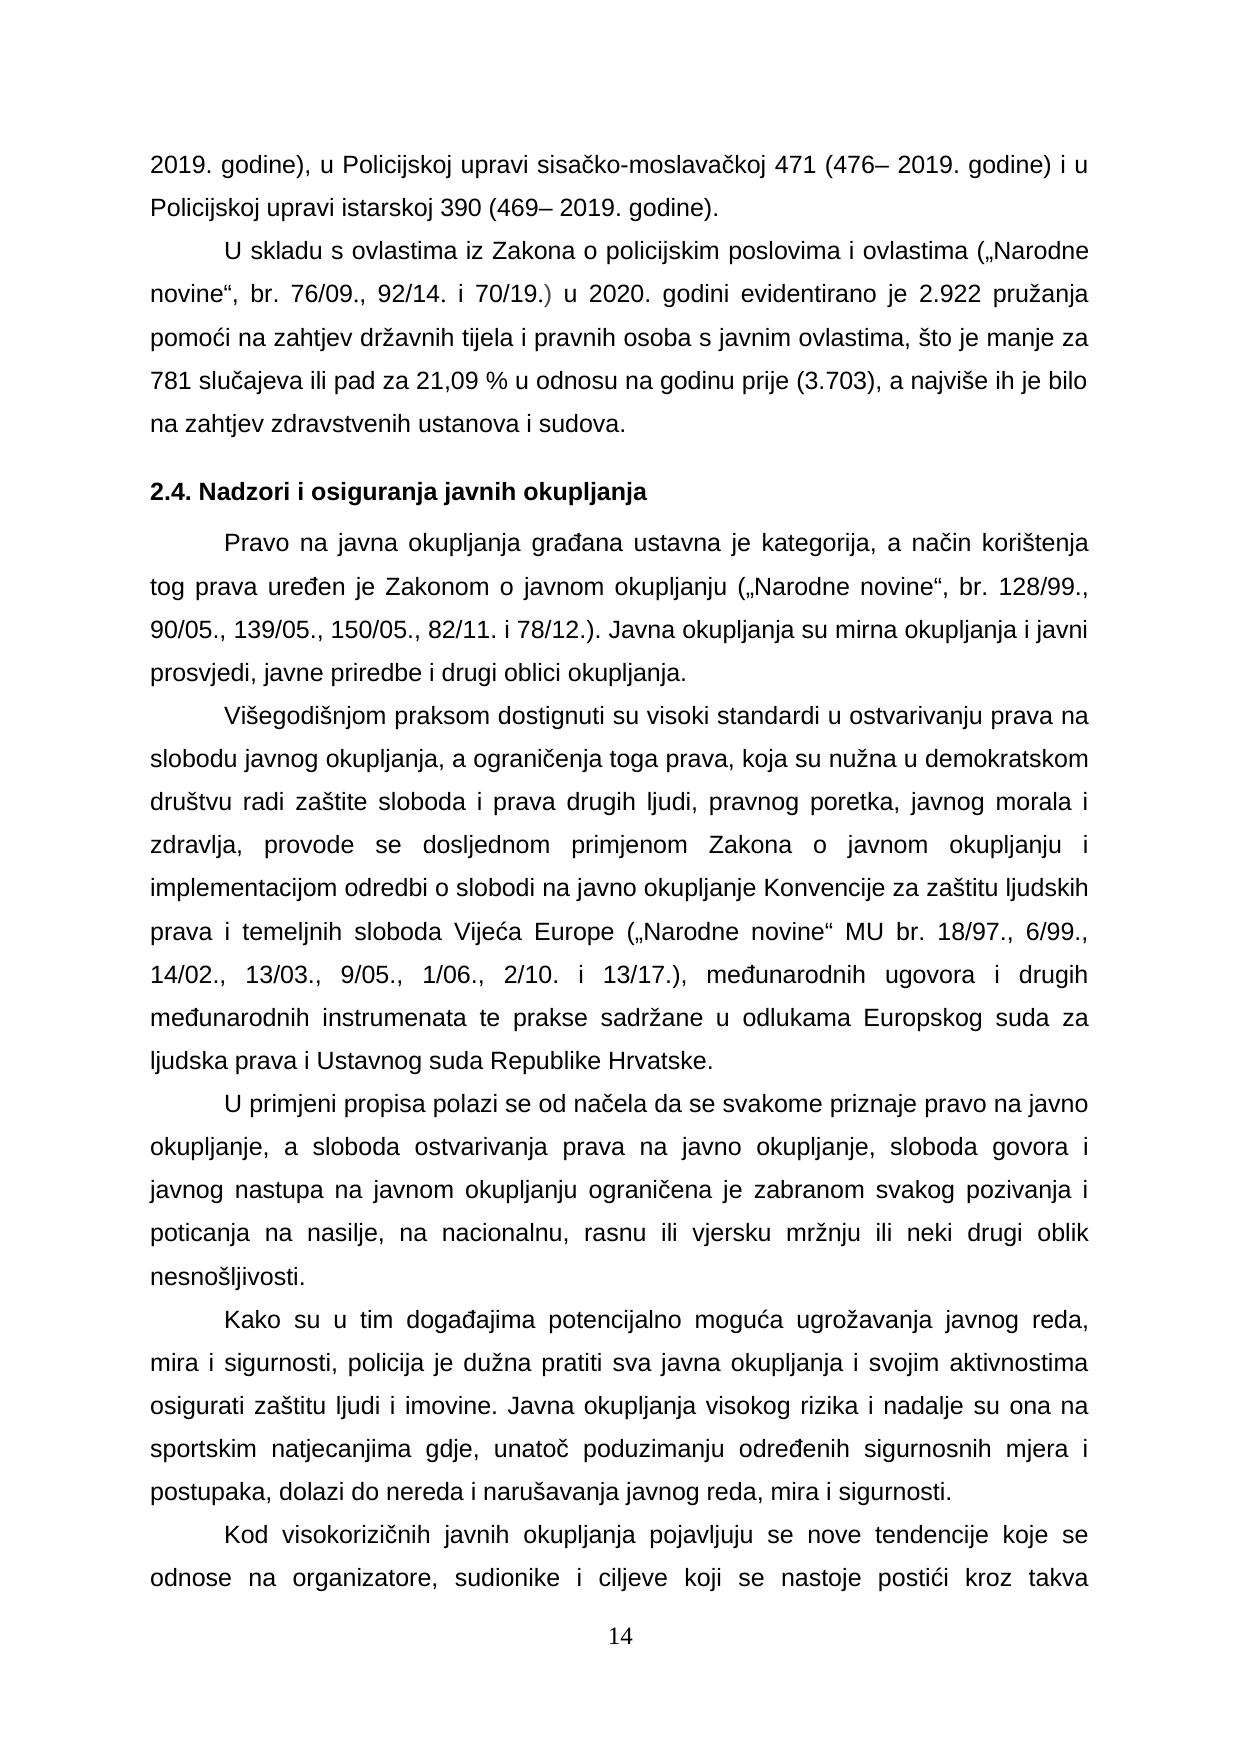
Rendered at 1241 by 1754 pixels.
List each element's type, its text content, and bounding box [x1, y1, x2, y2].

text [150, 150, 1090, 222]
text U primjeni propisa polazi se od načela da se svakome priznaje pravo na javno okupljanje, a sloboda ostvarivanja prava na javno okupljanje, sloboda govora i javnog nastupa na javnom okupljanju ograničena je zabranom svakog pozivanja i poticanja na nasilje, na nacionalnu, rasnu ili vjersku mržnju ili neki drugi oblik nesnošljivosti. [150, 1089, 1090, 1290]
text 2.4. Nadzori i osiguranja javnih okupljanja [150, 477, 1090, 506]
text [150, 1520, 1090, 1592]
text U skladu s ovlastima iz Zakona o policijskim poslovima i ovlastima („Narodne novine“, br. 76/09., 92/14. i 70/19.) u 2020. godini evidentirano je 2.922 pružanja pomoći na zahtjev državnih tijela i pravnih osoba s javnim ovlastima, što je manje za 781 slučajeva ili pad za 21,09 % u odnosu na godinu prije (3.703), a najviše ih je bilo na zahtjev zdravstvenih ustanova i sudova. [150, 236, 1090, 438]
text Višegodišnjom praksom dostignuti su visoki standardi u ostvarivanju prava na slobodu javnog okupljanja, a ograničenja toga prava, koja su nužna u demokratskom društvu radi zaštite sloboda i prava drugih ljudi, pravnog poretka, javnog morala i zdravlja, provode se dosljednom primjenom Zakona o javnom okupljanju i implementacijom odredbi o slobodi na javno okupljanje Konvencije za zaštitu ljudskih prava i temeljnih sloboda Vijeća Europe („Narodne novine“ MU br. 18/97., 6/99., 14/02., 13/03., 9/05., 1/06., 2/10. i 13/17.), međunarodnih ugovora i drugih međunarodnih instrumenata te prakse sadržane u odlukama Europskog suda za ljudska prava i Ustavnog suda Republike Hrvatske. [150, 701, 1090, 1075]
text Kako su u tim događajima potencijalno moguća ugrožavanja javnog reda, mira i sigurnosti, policija je dužna pratiti sva javna okupljanja i svojim aktivnostima osigurati zaštitu ljudi i imovine. Javna okupljanja visokog rizika i nadalje su ona na sportskim natjecanjima gdje, unatoč poduzimanju određenih sigurnosnih mjera i postupaka, dolazi do nereda i narušavanja javnog reda, mira i sigurnosti. [150, 1305, 1090, 1506]
text Pravo na javna okupljanja građana ustavna je kategorija, a način korištenja tog prava uređen je Zakonom o javnom okupljanju („Narodne novine“, br. 128/99., 90/05., 139/05., 150/05., 82/11. i 78/12.). Javna okupljanja su mirna okupljanja i javni prosvjedi, javne priredbe i drugi oblici okupljanja. [150, 528, 1090, 687]
